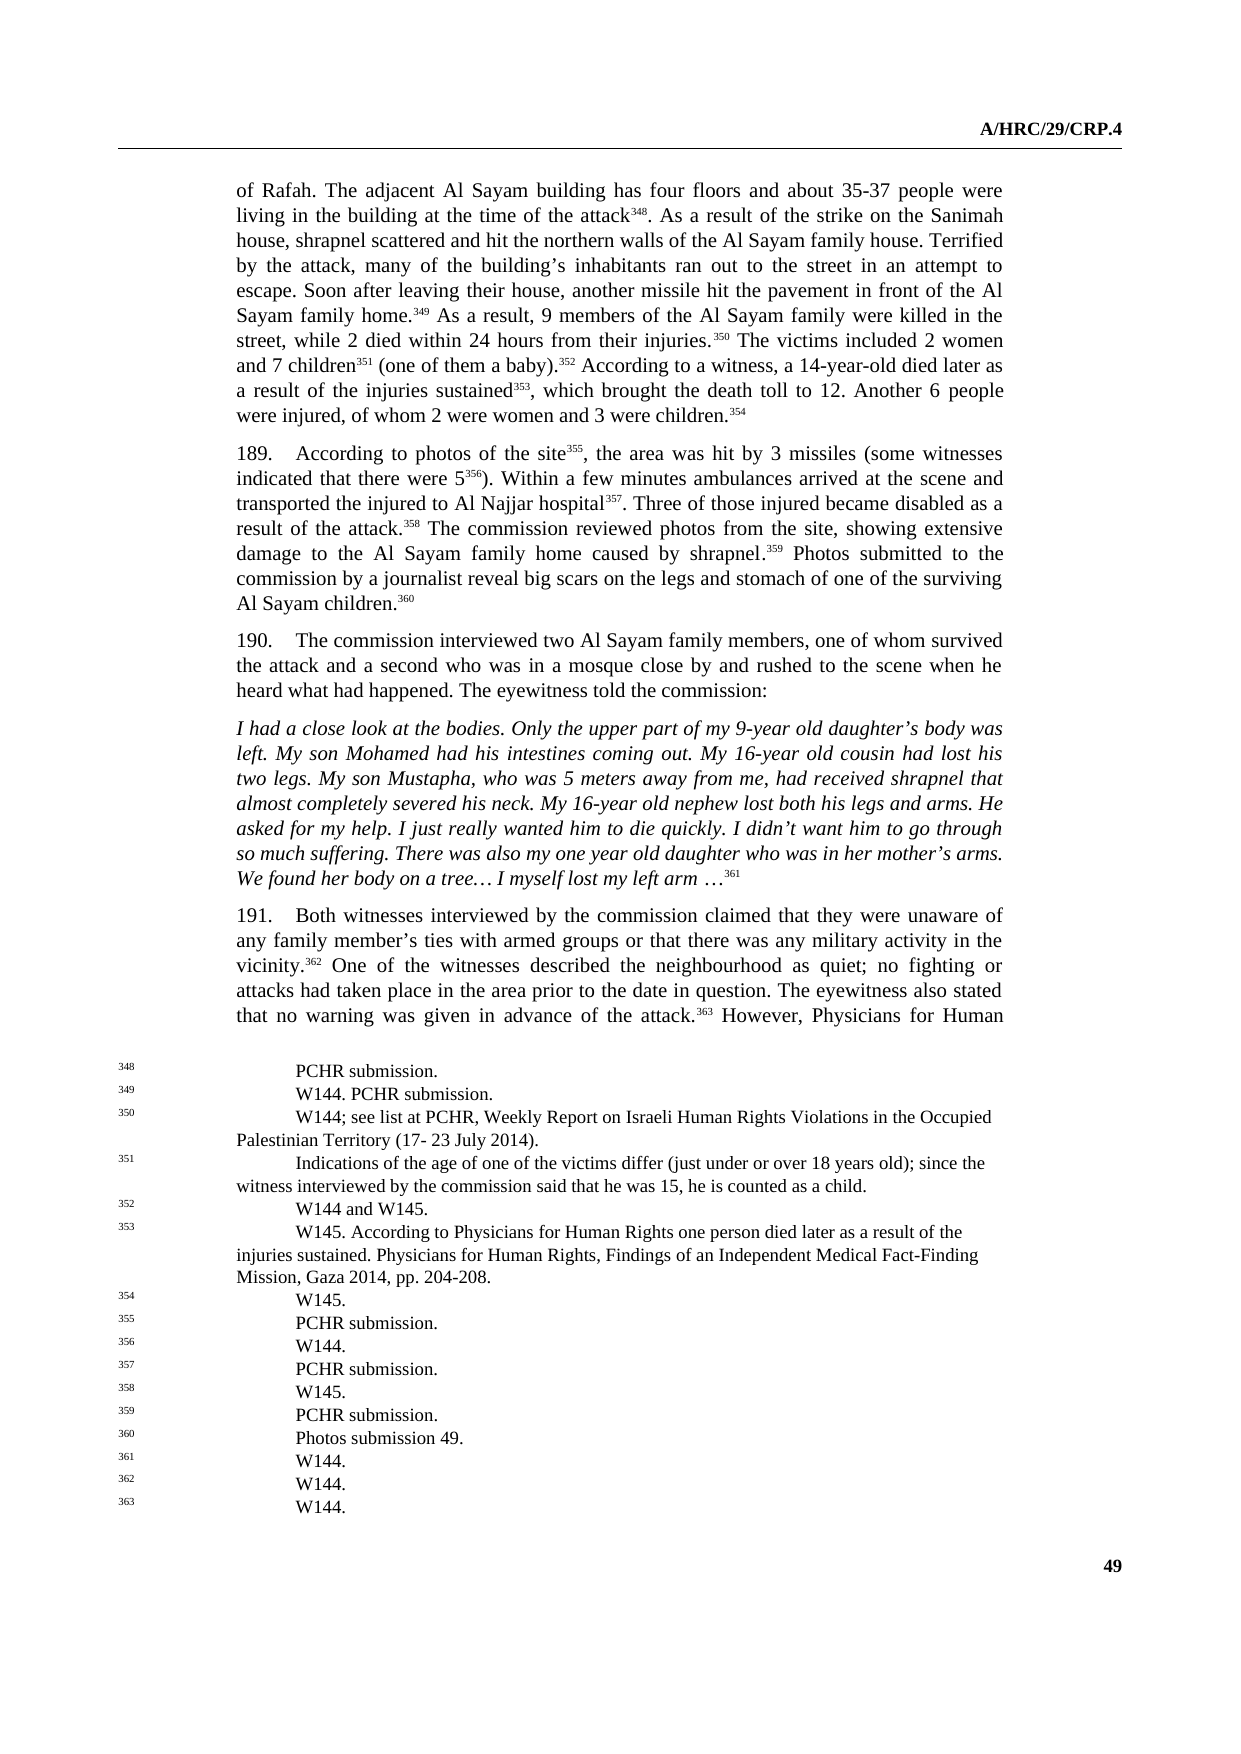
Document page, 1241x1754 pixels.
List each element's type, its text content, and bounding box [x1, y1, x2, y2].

text 191. Both witnesses interviewed by the commission claimed that they were unaware of any family member’s ties with armed groups or that there was any military activity in the vicinity. One of the witnesses described the neighbourhood as quiet; no fighting or attacks had taken place in the area prior to the date in question. The eyewitness also stated that no warning was given in advance of the attack. However, Physicians for Human Rights reports that there may have been a “roof-knock” warning, which shattered glass and killed one of the cousins. According to the Intelligence and Terrorism Information Center, Mohammad Mahrous Salam Siam, allegedly affiliated with National Resistance Battalions, and Kamal Mahrous Salam Siam, allegedly affiliated with the Al Qassam Brigades, were killed in Rafah on 20 July. While the date of the strike on the Al Sayam family was early in the morning on July 21, it could be that those two individuals, or one of them, may have been the target of the attack. [236, 902, 1004, 1027]
text I had a close look at the bodies. Only the upper part of my 9-year old daughter’s body was left. My son Mohamed had his intestines coming out. My 16-year old cousin had lost his two legs. My son Mustapha, who was 5 meters away from me, had received shrapnel that almost completely severed his neck. My 16-year old nephew lost both his legs and arms. He asked for my help. I just really wanted him to die quickly. I didn’t want him to go through so much suffering. There was also my one year old daughter who was in her mother’s arms. We found her body on a tree… I myself lost my left arm … [236, 715, 1004, 890]
text 188. On 21 July at approximately 6.15 a.m., a missile appears to have been fired at the house of Ahmed Abu Sanimah in Othman Bin Affan Street in the Al Siyamat neighborhood of Rafah. The adjacent Al Sayam building has four floors and about 35-37 people were living in the building at the time of the attack. As a result of the strike on the Sanimah house, shrapnel scattered and hit the northern walls of the Al Sayam family house. Terrified by the attack, many of the building’s inhabitants ran out to the street in an attempt to escape. Soon after leaving their house, another missile hit the pavement in front of the Al Sayam family home. As a result, 9 members of the Al Sayam family were killed in the street, while 2 died within 24 hours from their injuries. The victims included 2 women and 7 children (one of them a baby). According to a witness, a 14-year-old died later as a result of the injuries sustained, which brought the death toll to 12. Another 6 people were injured, of whom 2 were women and 3 were children. [236, 177, 1004, 427]
text 189. According to photos of the site, the area was hit by 3 missiles (some witnesses indicated that there were 5). Within a few minutes ambulances arrived at the scene and transported the injured to Al Najjar hospital. Three of those injured became disabled as a result of the attack. The commission reviewed photos from the site, showing extensive damage to the Al Sayam family home caused by shrapnel. Photos submitted to the commission by a journalist reveal big scars on the legs and stomach of one of the surviving Al Sayam children. [236, 440, 1004, 615]
text 190. The commission interviewed two Al Sayam family members, one of whom survived the attack and a second who was in a mosque close by and rushed to the scene when he heard what had happened. The eyewitness told the commission: [236, 627, 1004, 702]
